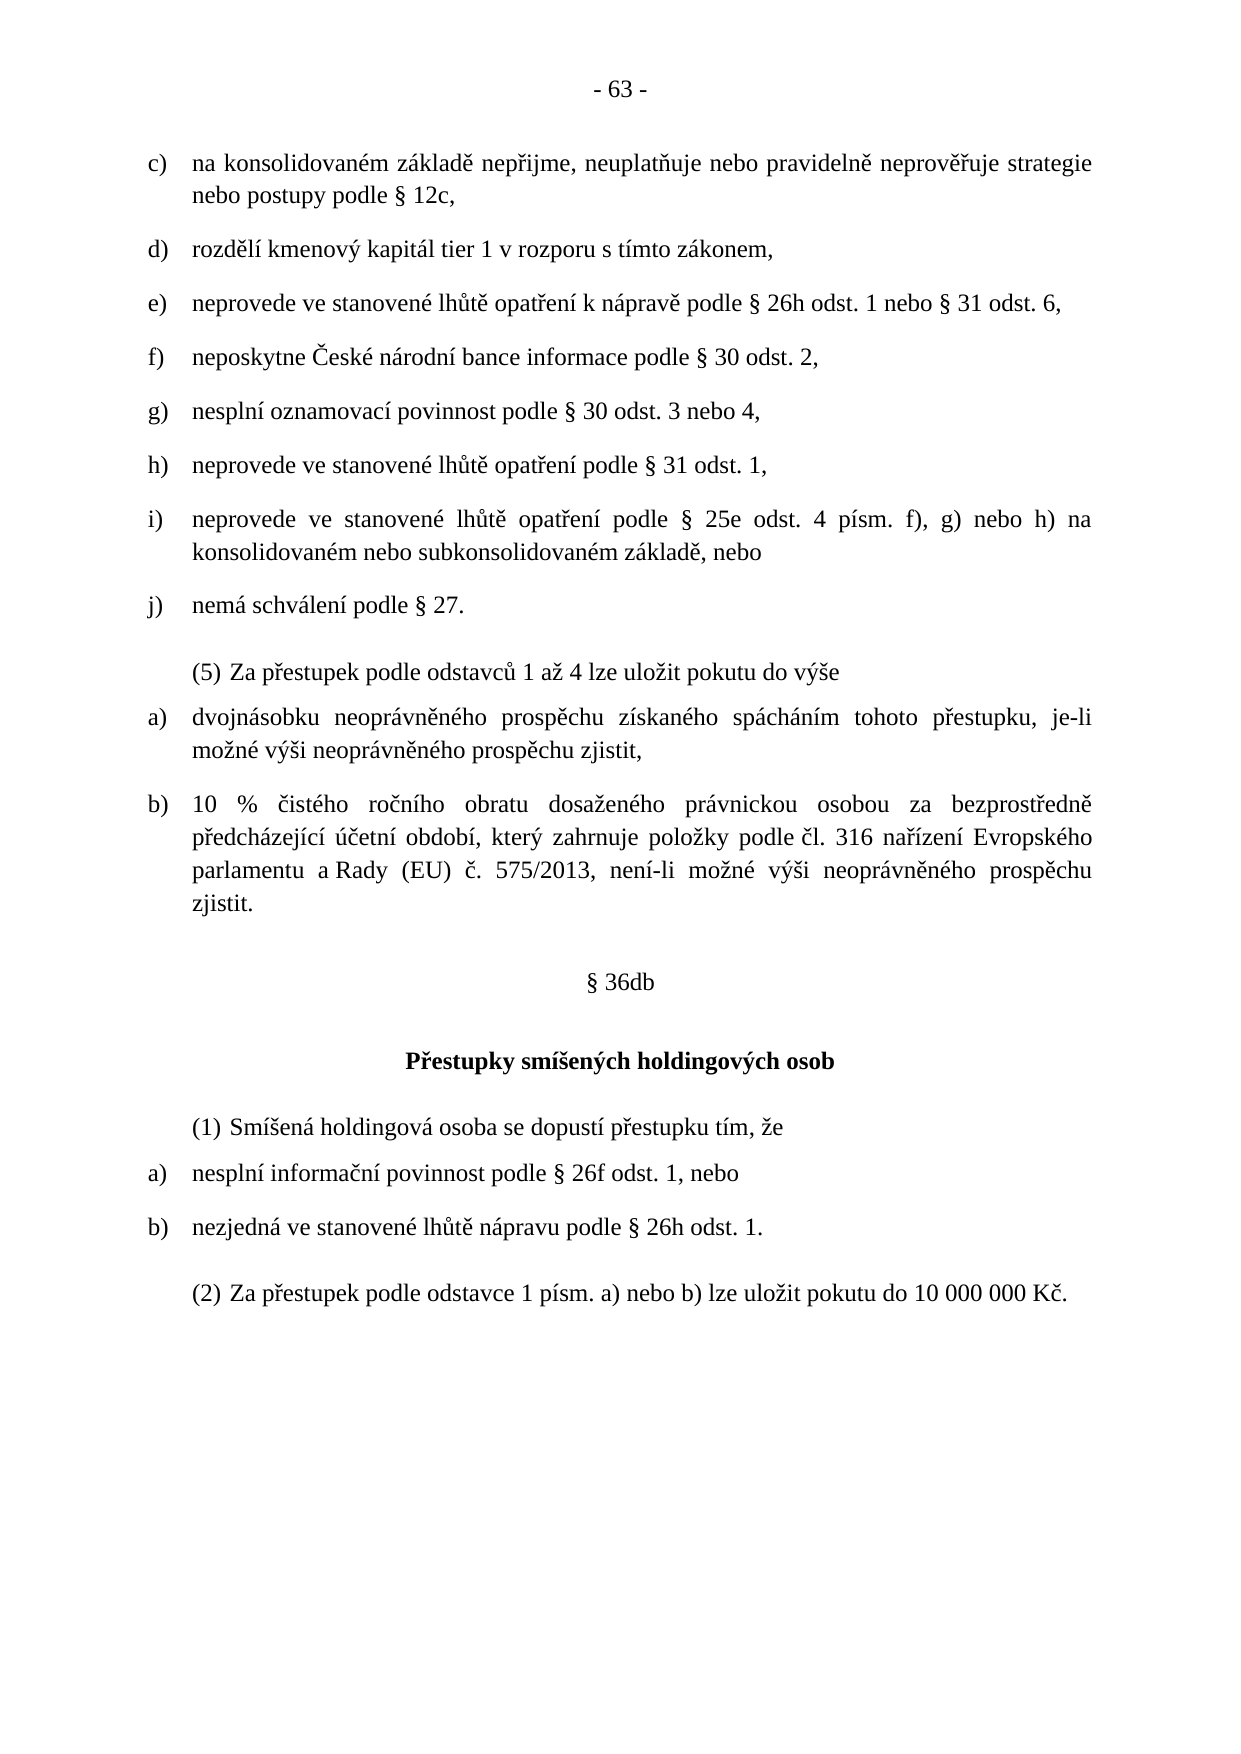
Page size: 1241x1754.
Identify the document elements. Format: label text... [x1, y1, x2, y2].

text Za přestupek podle odstavce 1 písm. a) nebo b) lze uložit pokutu do 10 000 000 Kč. [148, 1278, 1093, 1307]
text neposkytne České národní bance informace podle § 30 odst. 2, [148, 342, 1093, 371]
text Přestupky smíšených holdingových osob [148, 1046, 1093, 1075]
text Za přestupek podle odstavců 1 až 4 lze uložit pokutu do výše [148, 657, 1093, 686]
text § 36db [148, 967, 1093, 996]
text nemá schválení podle § 27. [148, 591, 1093, 619]
text nesplní informační povinnost podle § 26f odst. 1, nebo [148, 1158, 1093, 1187]
text nezjedná ve stanovené lhůtě nápravu podle § 26h odst. 1. [148, 1212, 1093, 1241]
text dvojnásobku neoprávněného prospěchu získaného spácháním tohoto přestupku, je-li možné výši neoprávněného prospěchu zjistit, [148, 702, 1093, 764]
text na konsolidovaném základě nepřijme, neuplatňuje nebo pravidelně neprověřuje strategie nebo postupy podle § 12c, [148, 148, 1093, 209]
text neprovede ve stanovené lhůtě opatření podle § 31 odst. 1, [148, 450, 1093, 479]
list Smíšená holdingová osoba se dopustí přestupku tím, že [148, 1112, 1093, 1141]
text rozdělí kmenový kapitál tier 1 v rozporu s tímto zákonem, [148, 234, 1093, 263]
text neprovede ve stanovené lhůtě opatření k nápravě podle § 26h odst. 1 nebo § 31 odst. 6, [148, 288, 1093, 317]
text neprovede ve stanovené lhůtě opatření podle § 25e odst. 4 písm. f), g) nebo h) na konsolidovaném nebo subkonsolidovaném základě, nebo [148, 504, 1093, 566]
text nesplní oznamovací povinnost podle § 30 odst. 3 nebo 4, [148, 396, 1093, 425]
text 10 % čistého ročního obratu dosaženého právnickou osobou za bezprostředně předcházející účetní období, který zahrnuje položky podle čl. 316 nařízení Evropského parlamentu a Rady (EU) č. 575/2013, není-li možné výši neoprávněného prospěchu zjistit. [148, 789, 1093, 917]
